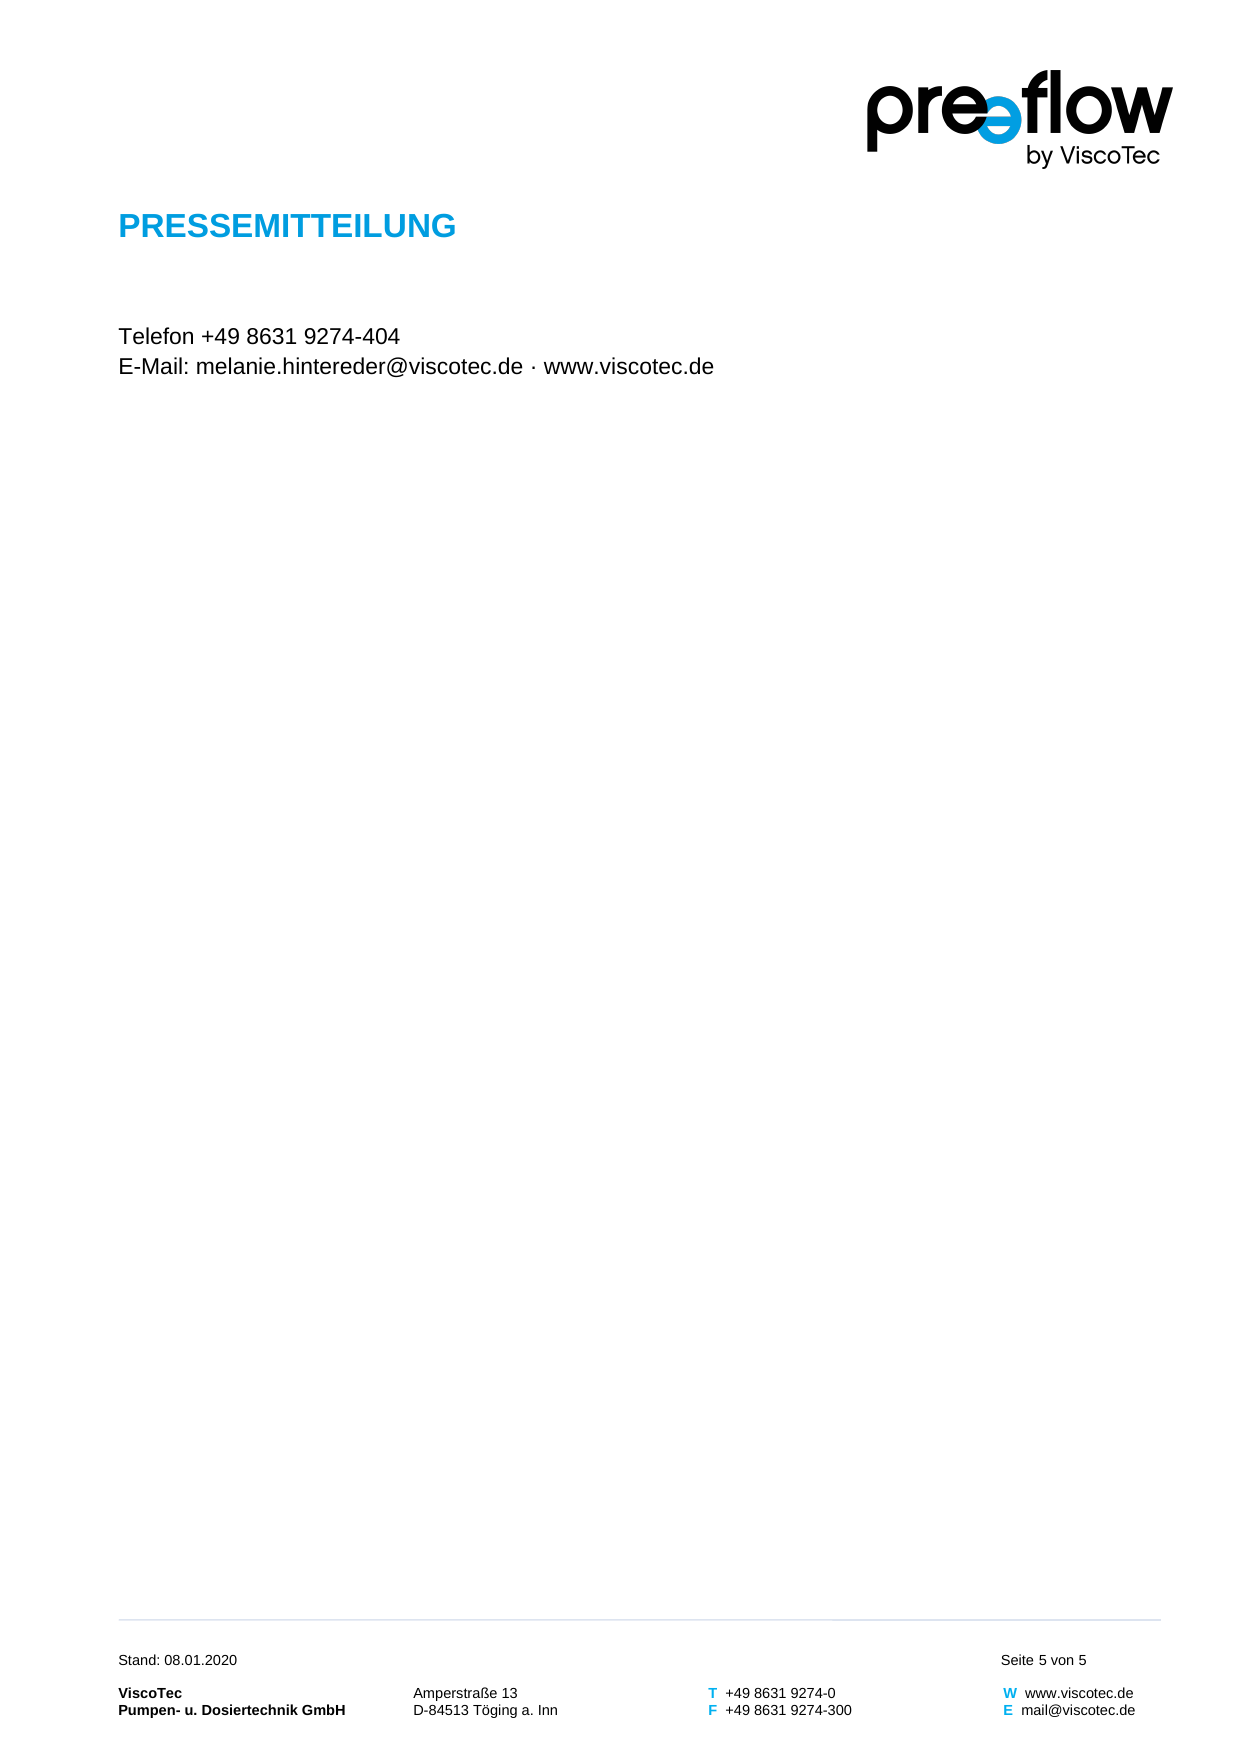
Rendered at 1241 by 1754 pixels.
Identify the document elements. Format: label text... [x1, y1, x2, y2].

text Telefon +49 8631 9274-404 [118, 323, 1167, 349]
text E-Mail: melanie.hintereder@viscotec.de · www.viscotec.de [118, 353, 1167, 380]
picture [867, 70, 1173, 169]
